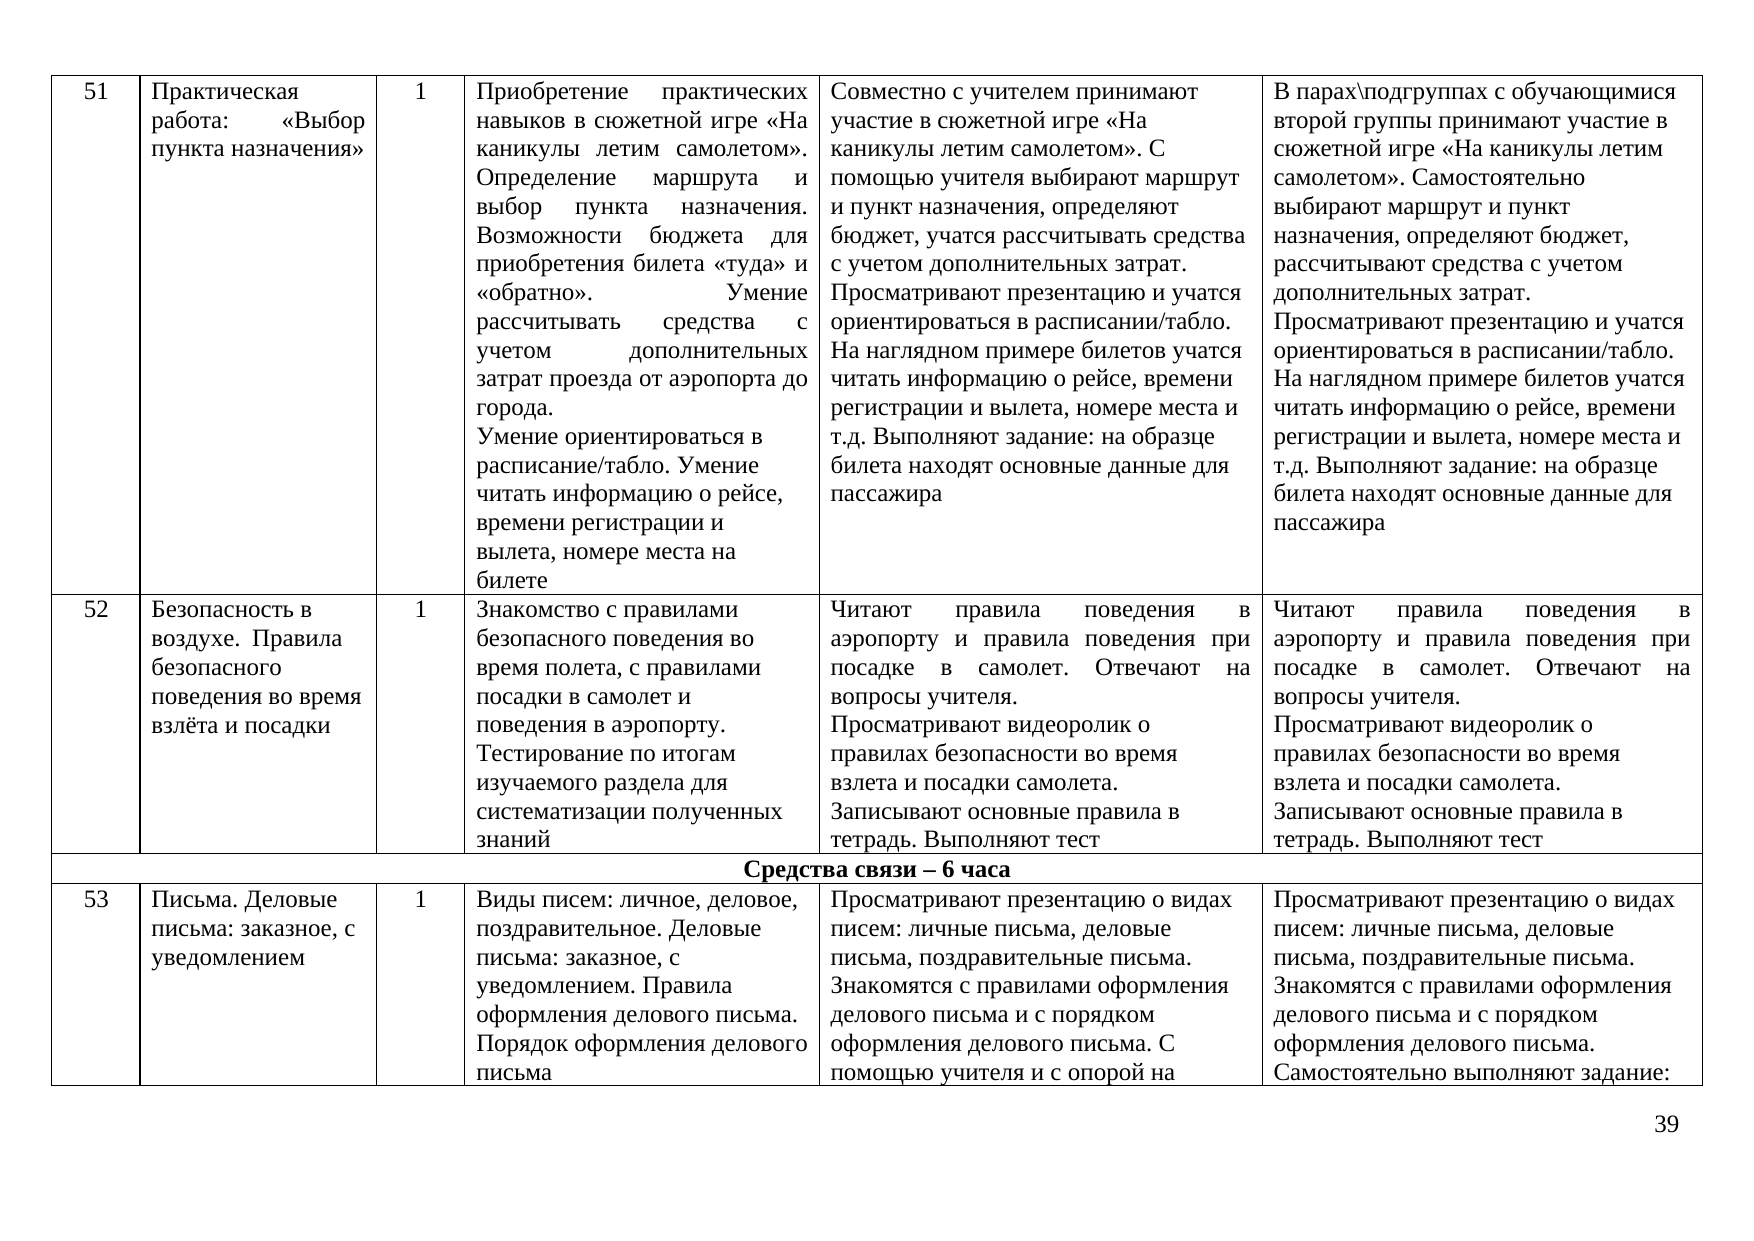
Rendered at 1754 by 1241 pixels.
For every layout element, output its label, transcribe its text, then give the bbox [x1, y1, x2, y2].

table_cell В парах\подгруппах с обучающимися второй группы принимают участие в сюжетной игре «На каникулы летим самолетом». Самостоятельно выбирают маршрут и пункт назначения, определяют бюджет, рассчитывают средства с учетом дополнительных затрат. Просматривают презентацию и учатся ориентироваться в расписании/табло. На наглядном примере билетов учатся читать информацию о рейсе, времени регистрации и вылета, номере места и т.д. Выполняют задание: на образце билета находят основные данные для пассажира [1263, 76, 1702, 593]
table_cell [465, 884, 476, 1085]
table_cell Читают правила поведения в аэропорту и правила поведения при посадке в самолет. Отвечают на вопросы учителя. Просматривают видеоролик о правилах безопасности во время взлета и посадки самолета. Записывают основные правила в тетрадь. Выполняют тест [1263, 595, 1702, 853]
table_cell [820, 884, 1262, 1085]
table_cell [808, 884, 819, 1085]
table_cell 53 [52, 884, 139, 1085]
table_cell Практическая работа: «Выбор пункта назначения» [141, 76, 376, 593]
table_cell Знакомство с правилами безопасного поведения во время полета, с правилами посадки в самолет и поведения в аэропорту. Тестирование по итогам изучаемого раздела для систематизации полученных знаний [465, 595, 819, 853]
table_cell Читают правила поведения в аэропорту и правила поведения при посадке в самолет. Отвечают на вопросы учителя. Просматривают видеоролик о правилах безопасности во время взлета и посадки самолета. Записывают основные правила в тетрадь. Выполняют тест [820, 595, 1262, 853]
table_cell 52 [52, 595, 139, 853]
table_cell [141, 884, 376, 1085]
table_cell 1 [377, 595, 464, 853]
table_cell Совместно с учителем принимают участие в сюжетной игре «На каникулы летим самолетом». С помощью учителя выбирают маршрут и пункт назначения, определяют бюджет, учатся рассчитывать средства с учетом дополнительных затрат. Просматривают презентацию и учатся ориентироваться в расписании/табло. На наглядном примере билетов учатся читать информацию о рейсе, времени регистрации и вылета, номере места и т.д. Выполняют задание: на образце билета находят основные данные для пассажира [820, 76, 1262, 593]
table_cell 1 [377, 76, 464, 593]
table_cell Средства связи – 6 часа [52, 854, 1702, 883]
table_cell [1263, 884, 1702, 1085]
table_cell Приобретение практических навыков в сюжетной игре «На каникулы летим самолетом». Определение маршрута и выбор пункта назначения. Возможности бюджета для приобретения билета «туда» и «обратно». Умение рассчитывать средства с учетом дополнительных затрат проезда от аэропорта до города. Умение ориентироваться в расписание/табло. Умение читать информацию о рейсе, времени регистрации и вылета, номере места на билете [465, 76, 819, 593]
table_cell Безопасность в воздухе. Правила безопасного поведения во время взлёта и посадки [141, 595, 376, 853]
table_cell 1 [377, 884, 464, 1085]
table_cell 51 [52, 76, 139, 593]
